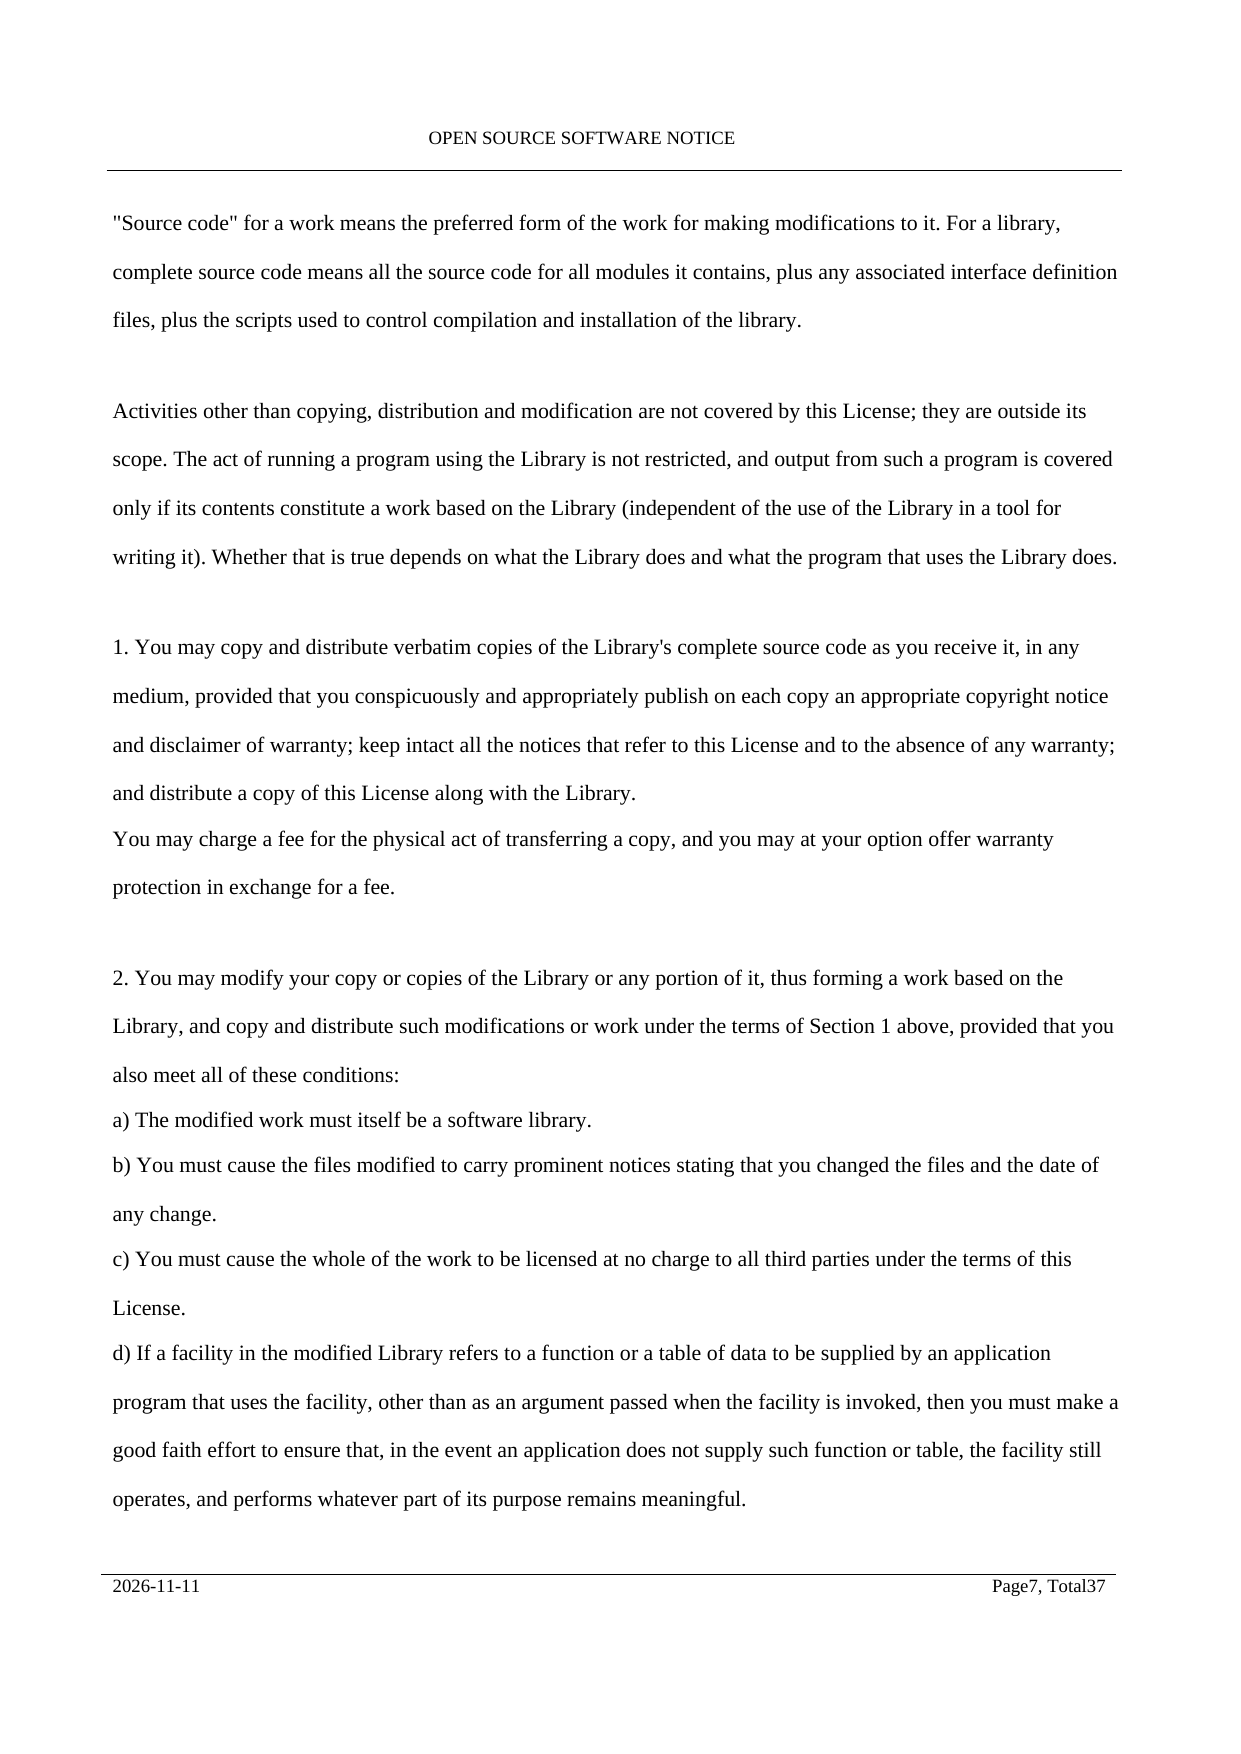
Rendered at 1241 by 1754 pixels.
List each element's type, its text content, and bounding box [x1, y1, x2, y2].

text You may charge a fee for the physical act of transferring a copy, and you may at your option offer warranty protection in exchange for a fee. [112, 822, 1128, 903]
text 2. You may modify your copy or copies of the Library or any portion of it, thus forming a work based on the Library, and copy and distribute such modifications or work under the terms of Section 1 above, provided that you also meet all of these conditions: [112, 961, 1128, 1091]
text Activities other than copying, distribution and modification are not covered by this License; they are outside its scope. The act of running a program using the Library is not restricted, and output from such a program is covered only if its contents constitute a work based on the Library (independent of the use of the Library in a tool for writing it). Whether that is true depends on what the Library does and what the program that uses the Library does. [112, 394, 1128, 573]
text a) The modified work must itself be a software library. [112, 1103, 1128, 1136]
text "Source code" for a work means the preferred form of the work for making modifications to it. For a library, complete source code means all the source code for all modules it contains, plus any associated interface definition files, plus the scripts used to control compilation and installation of the library. [112, 206, 1128, 336]
text c) You must cause the whole of the work to be licensed at no charge to all third parties under the terms of this License. [112, 1242, 1128, 1324]
text 1. You may copy and distribute verbatim copies of the Library's complete source code as you receive it, in any medium, provided that you conspicuously and appropriately publish on each copy an appropriate copyright notice and disclaimer of warranty; keep intact all the notices that refer to this License and to the absence of any warranty; and distribute a copy of this License along with the Library. [112, 631, 1128, 809]
text b) You must cause the files modified to carry prominent notices stating that you changed the files and the date of any change. [112, 1148, 1128, 1230]
text d) If a facility in the modified Library refers to a function or a table of data to be supplied by an application program that uses the facility, other than as an argument passed when the facility is invoked, then you must make a good faith effort to ensure that, in the event an application does not supply such function or table, the facility still operates, and performs whatever part of its purpose remains meaningful. [112, 1336, 1128, 1515]
